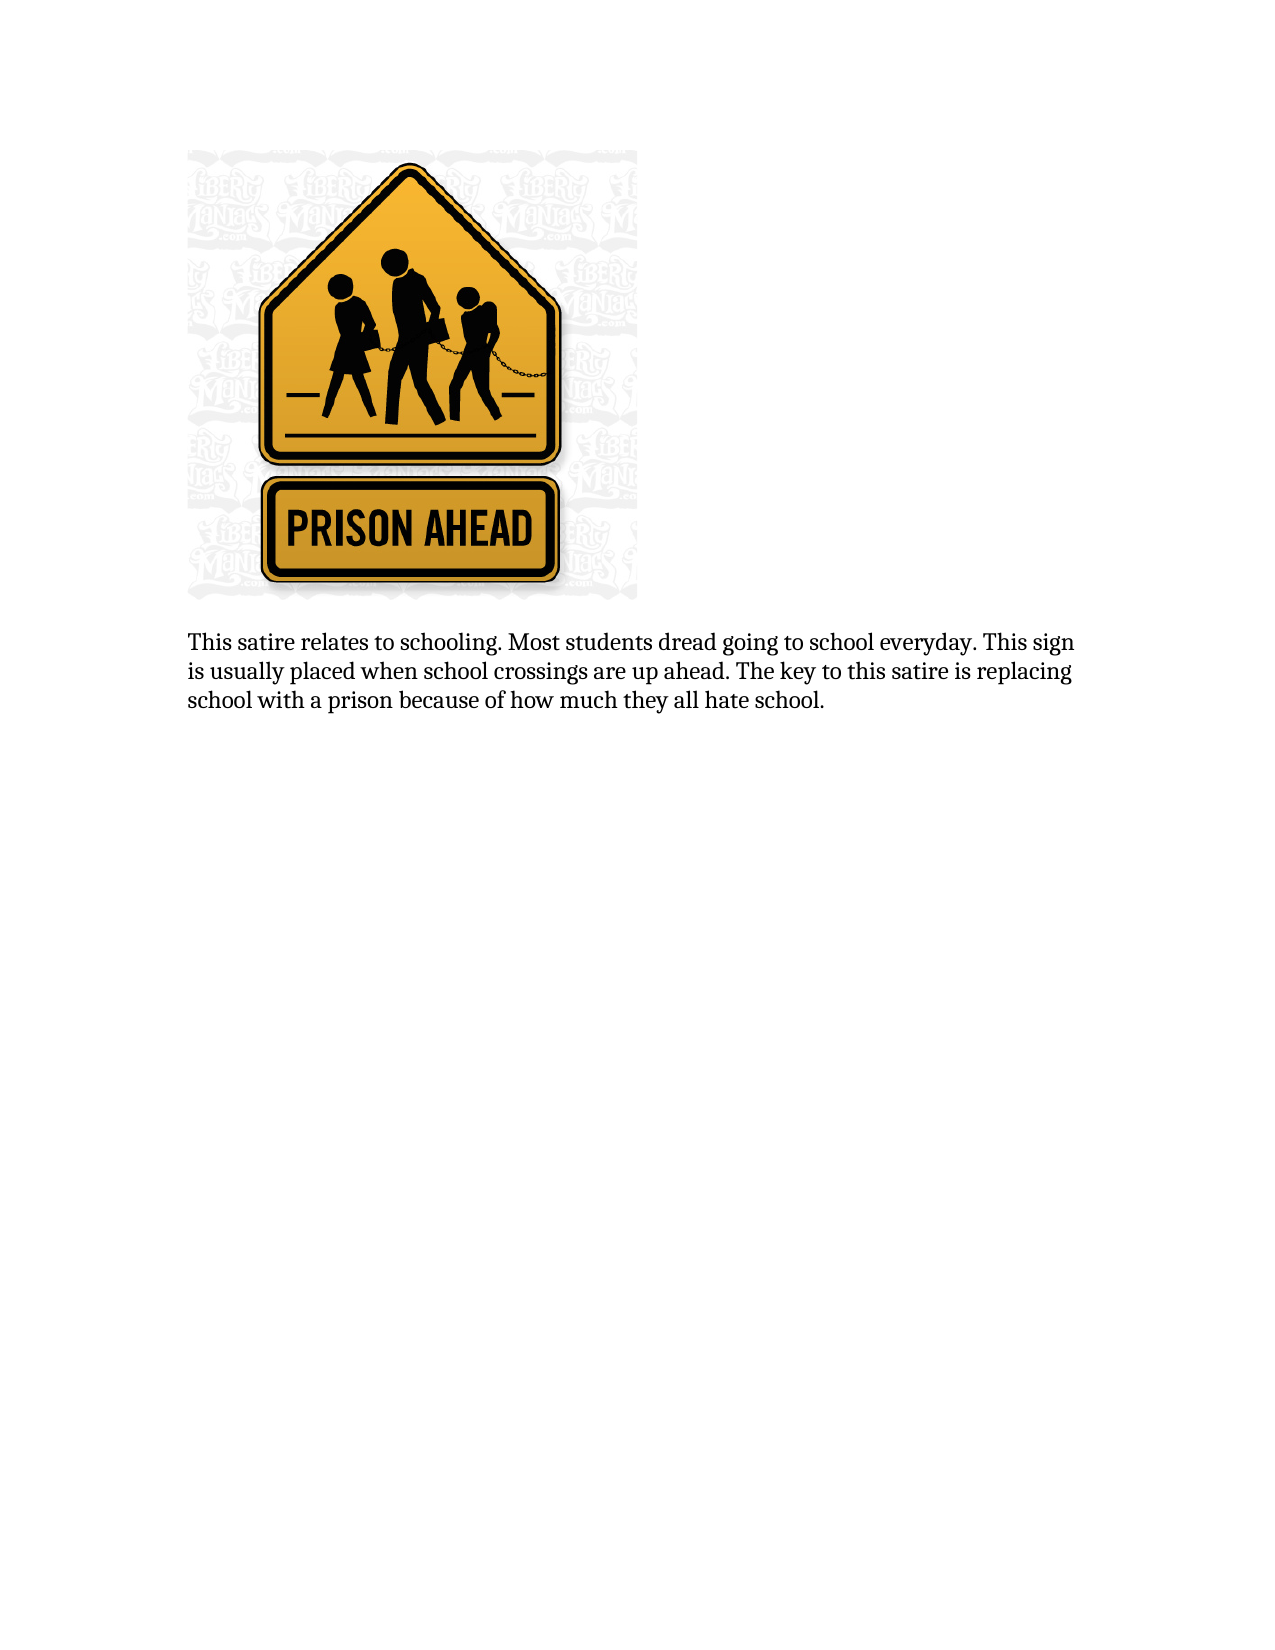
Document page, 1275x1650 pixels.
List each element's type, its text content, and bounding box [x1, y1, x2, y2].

picture [187, 150, 638, 600]
text This satire relates to schooling. Most students dread going to school everyday. This sign is usually placed when school crossings are up ahead. The key to this satire is replacing school with a prison because of how much they all hate school. [187, 628, 1087, 714]
